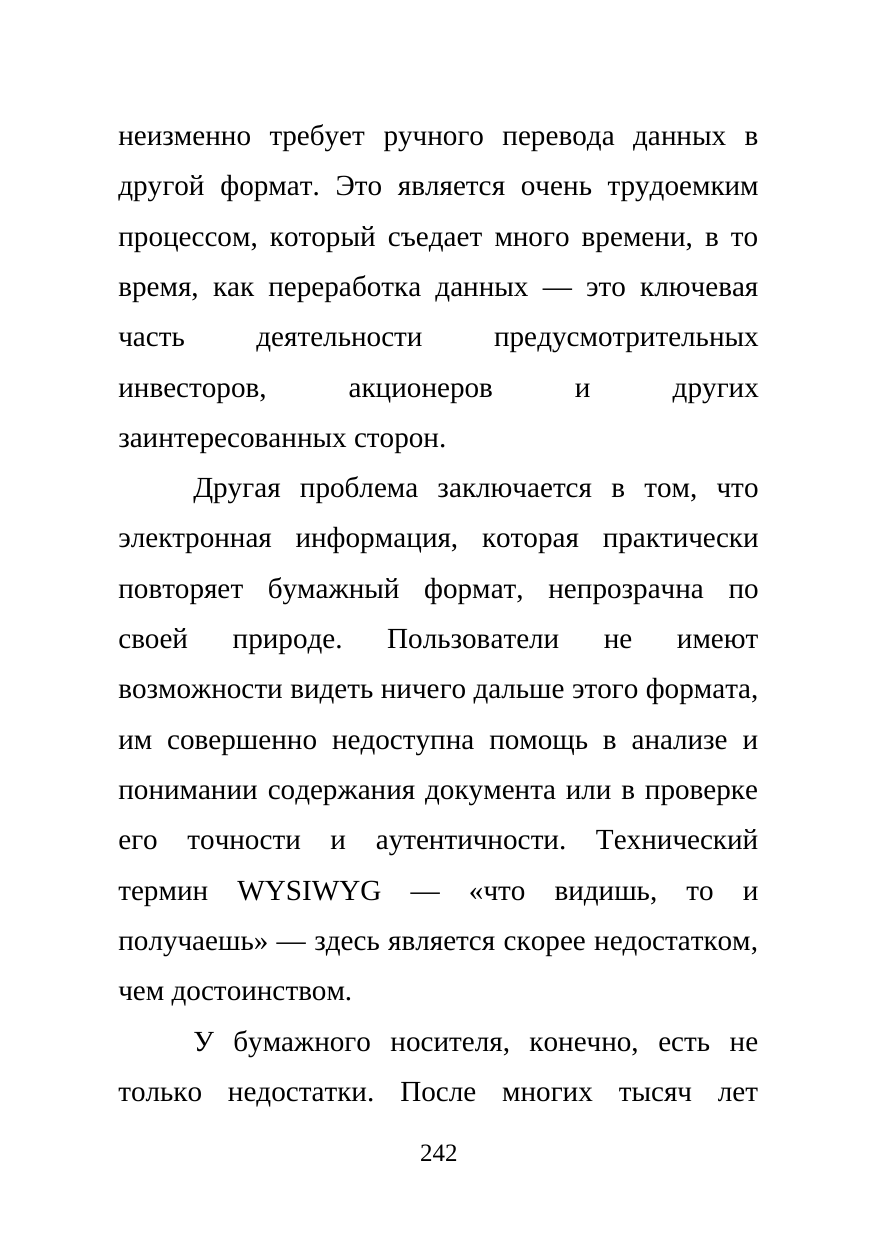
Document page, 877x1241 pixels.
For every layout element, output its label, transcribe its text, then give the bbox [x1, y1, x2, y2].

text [118, 118, 759, 453]
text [118, 1024, 759, 1108]
text Другая проблема заключается в том, что электронная информация, которая практически повторяет бумажный формат, непрозрачна по своей природе. Пользователи не имеют возможности видеть ничего дальше этого формата, им совершенно недоступна помощь в анализе и понимании содержания документа или в проверке его точности и аутентичности. Технический термин WYSIWYG — «что видишь, то и получаешь» — здесь является скорее недостатком, чем достоинством. [118, 470, 759, 1007]
